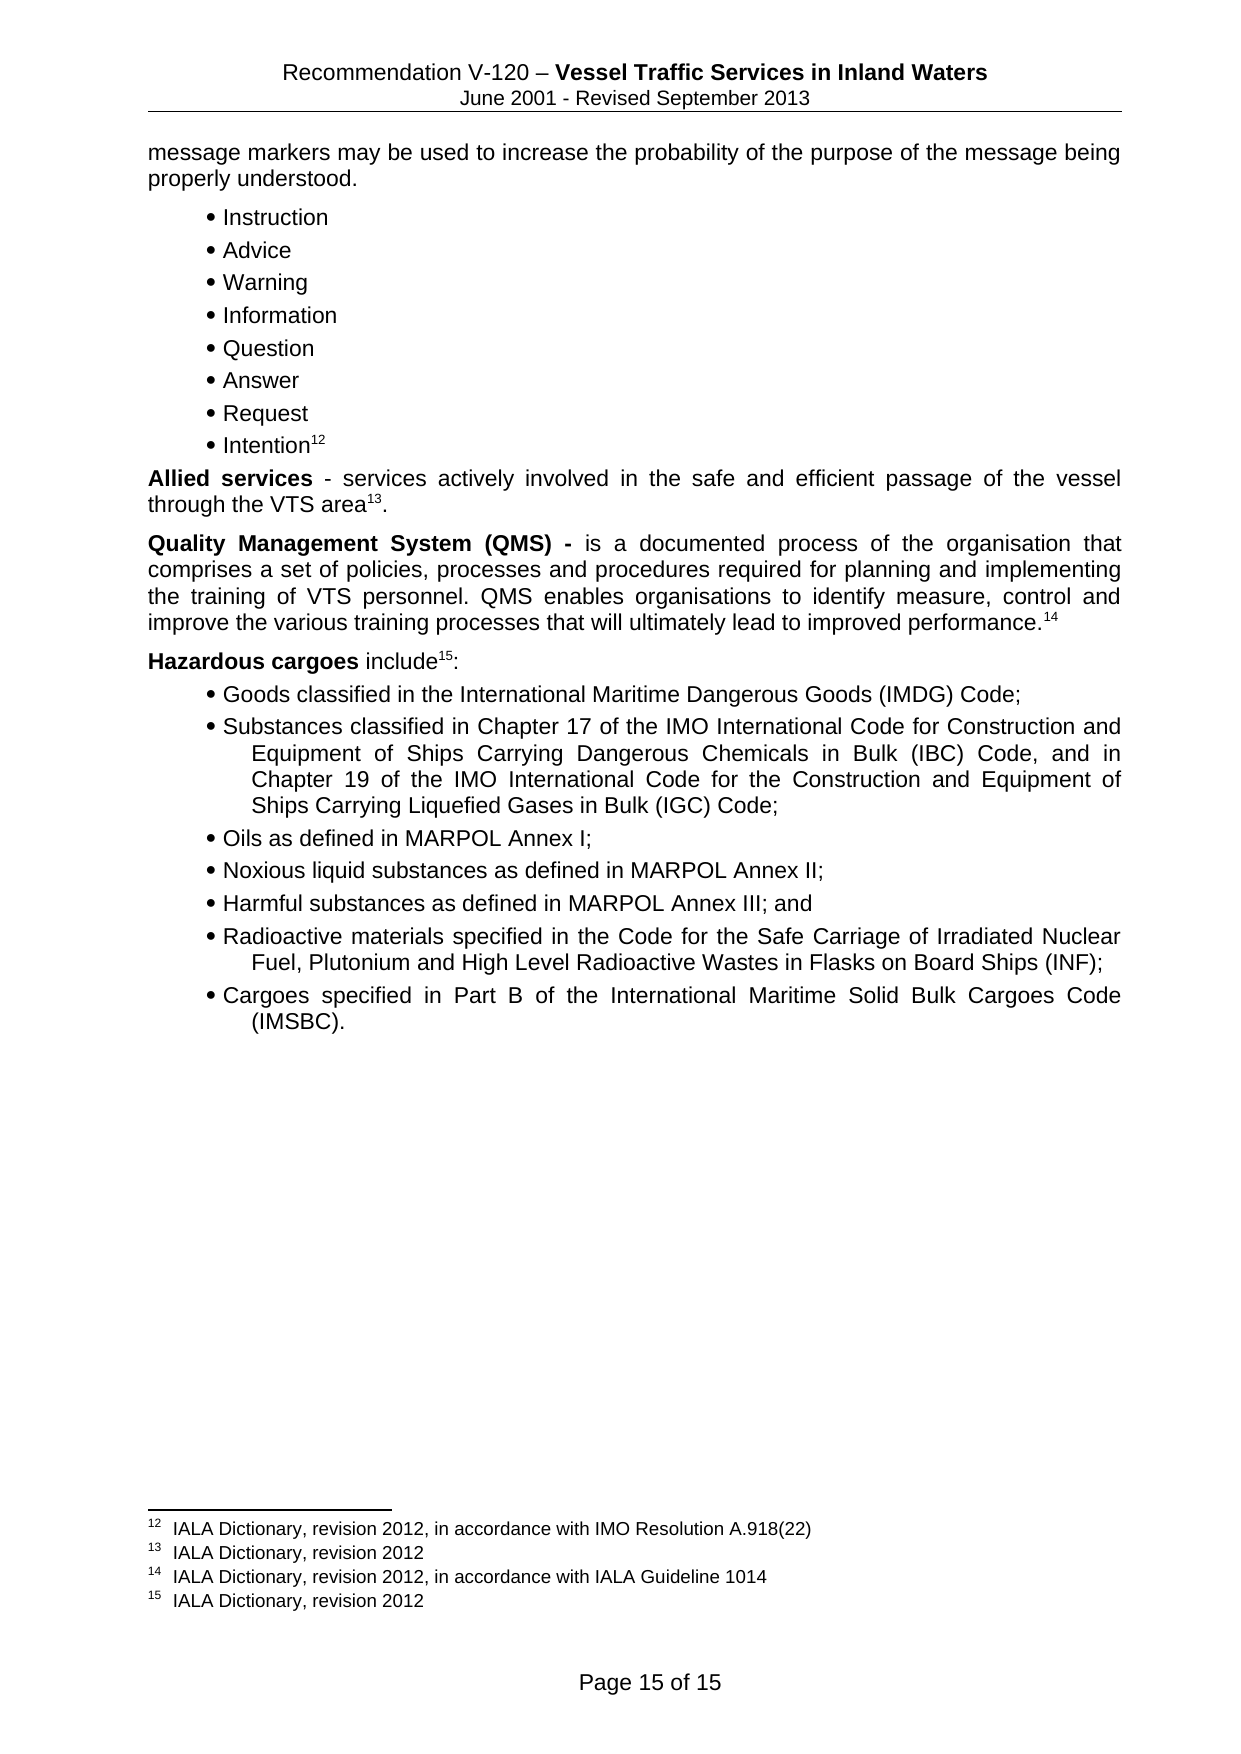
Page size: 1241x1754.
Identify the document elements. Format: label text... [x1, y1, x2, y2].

text Goods classified in the International Maritime Dangerous Goods (IMDG) Code; [207, 681, 1122, 707]
text Substances classified in Chapter 17 of the IMO International Code for Construction and Equipment of Ships Carrying Dangerous Chemicals in Bulk (IBC) Code, and in Chapter 19 of the IMO International Code for the Construction and Equipment of Ships Carrying Liquefied Gases in Bulk (IGC) Code; [207, 713, 1122, 819]
text Request [207, 400, 1122, 426]
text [148, 139, 1122, 192]
text Hazardous cargoes include: [148, 648, 1122, 674]
text Radioactive materials specified in the Code for the Safe Carriage of Irradiated Nuclear Fuel, Plutonium and High Level Radioactive Wastes in Flasks on Board Ships (INF); [207, 923, 1122, 975]
text Quality Management System (QMS) - is a documented process of the organisation that comprises a set of policies, processes and procedures required for planning and implementing the training of VTS personnel. QMS enables organisations to identify measure, control and improve the various training processes that will ultimately lead to improved performance. [148, 530, 1122, 636]
text Answer [207, 367, 1122, 393]
text Warning [207, 269, 1122, 296]
text Intention [207, 432, 1122, 459]
text Question [207, 334, 1122, 361]
text Allied services - services actively involved in the safe and efficient passage of the vessel through the VTS area. [148, 465, 1122, 518]
text Harmful substances as defined in MARPOL Annex III; and [207, 890, 1122, 916]
text Information [207, 302, 1122, 328]
text Cargoes specified in Part B of the International Maritime Solid Bulk Cargoes Code (IMSBC). [207, 982, 1122, 1034]
text Instruction [207, 204, 1122, 230]
text Advice [207, 237, 1122, 263]
text Oils as defined in MARPOL Annex I; [207, 825, 1122, 851]
text Noxious liquid substances as defined in MARPOL Annex II; [207, 857, 1122, 884]
